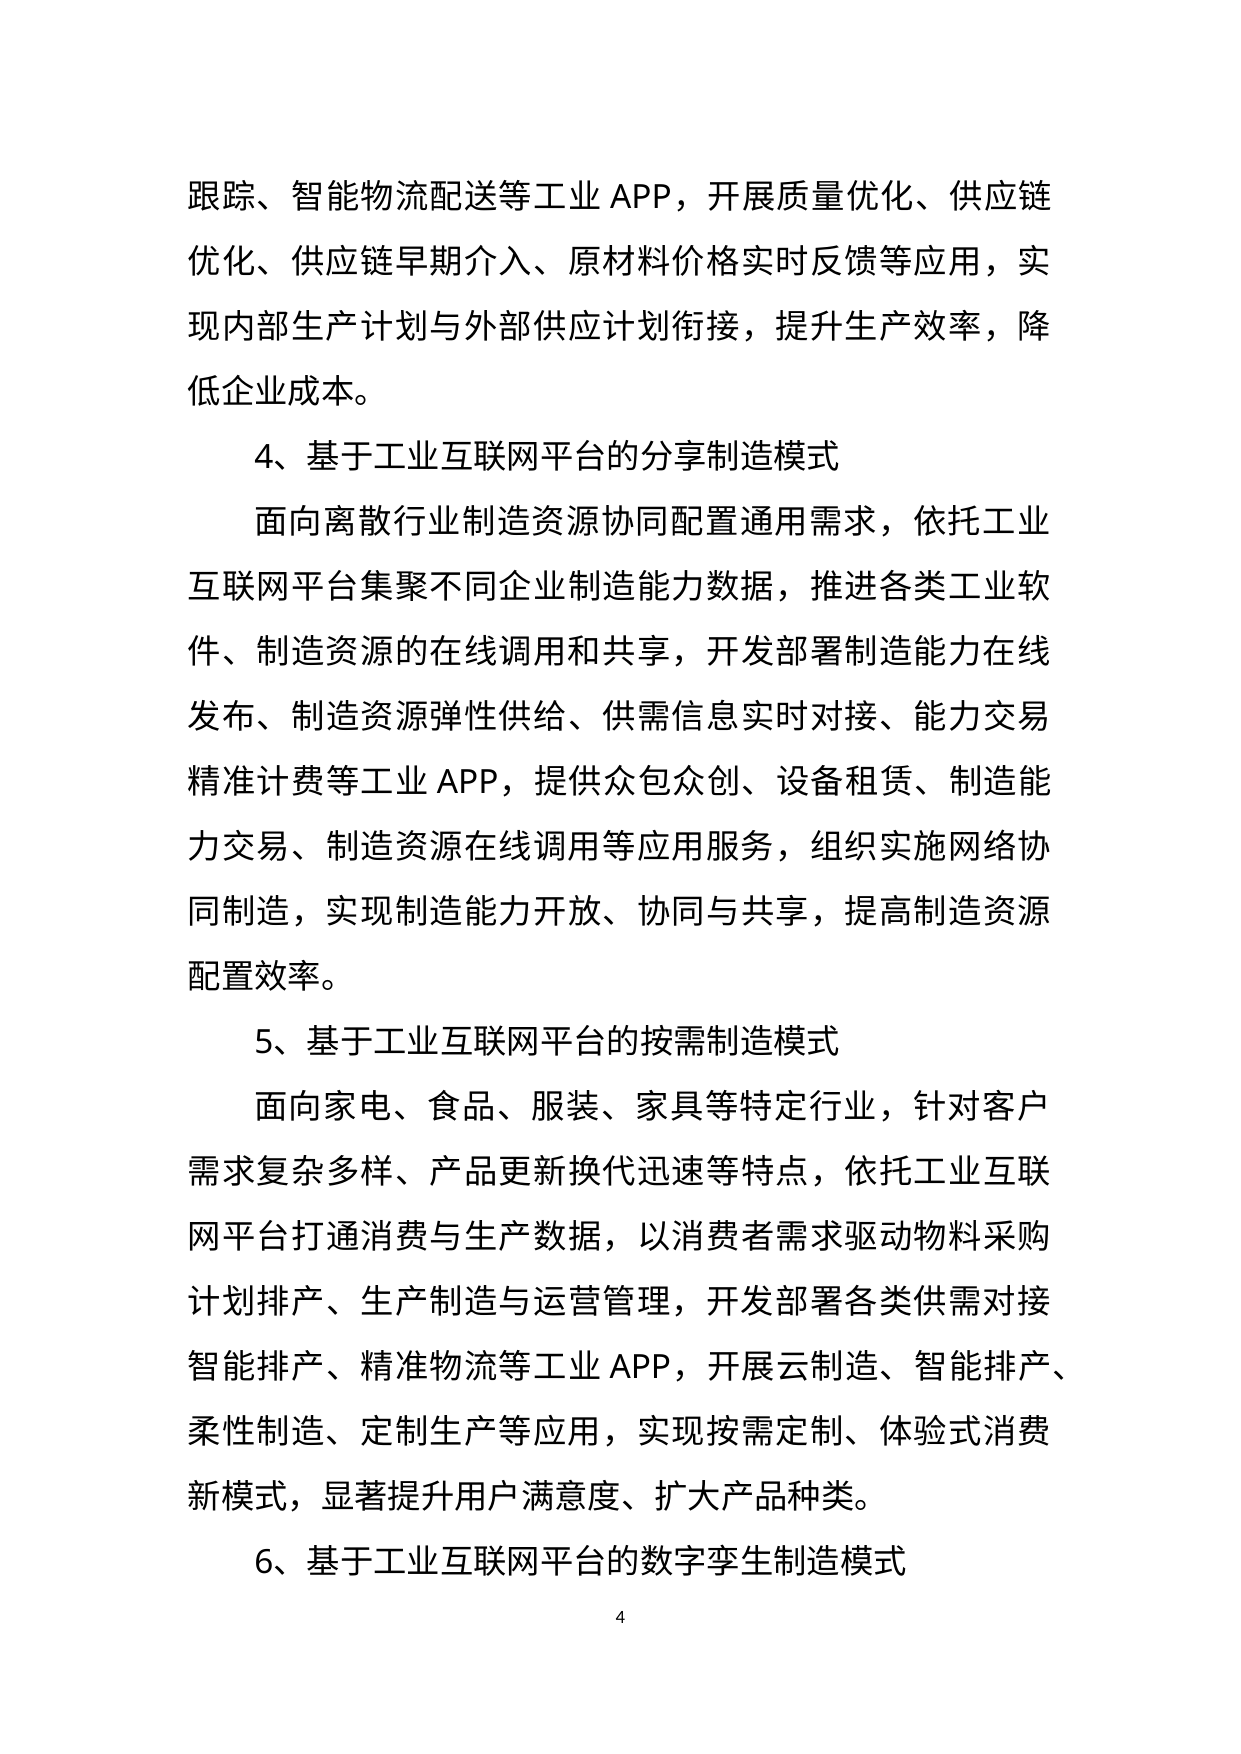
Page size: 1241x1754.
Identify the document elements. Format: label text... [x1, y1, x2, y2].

text 4、基于工业互联网平台的分享制造模式 [187, 422, 1053, 487]
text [187, 162, 1053, 422]
text 5、基于工业互联网平台的按需制造模式 [187, 1007, 1053, 1072]
text 面向家电、食品、服装、家具等特定行业，针对客户需求复杂多样、产品更新换代迅速等特点，依托工业互联网平台打通消费与生产数据，以消费者需求驱动物料采购、计划排产、生产制造与运营管理，开发部署各类供需对接、智能排产、精准物流等工业APP，开展云制造、智能排产、柔性制造、定制生产等应用，实现按需定制、体验式消费新模式，显著提升用户满意度、扩大产品种类。 [187, 1072, 1053, 1527]
text 6、基于工业互联网平台的数字孪生制造模式 [187, 1527, 1053, 1592]
text 面向离散行业制造资源协同配置通用需求，依托工业互联网平台集聚不同企业制造能力数据，推进各类工业软件、制造资源的在线调用和共享，开发部署制造能力在线发布、制造资源弹性供给、供需信息实时对接、能力交易精准计费等工业APP，提供众包众创、设备租赁、制造能力交易、制造资源在线调用等应用服务，组织实施网络协同制造，实现制造能力开放、协同与共享，提高制造资源配置效率。 [187, 487, 1053, 1007]
